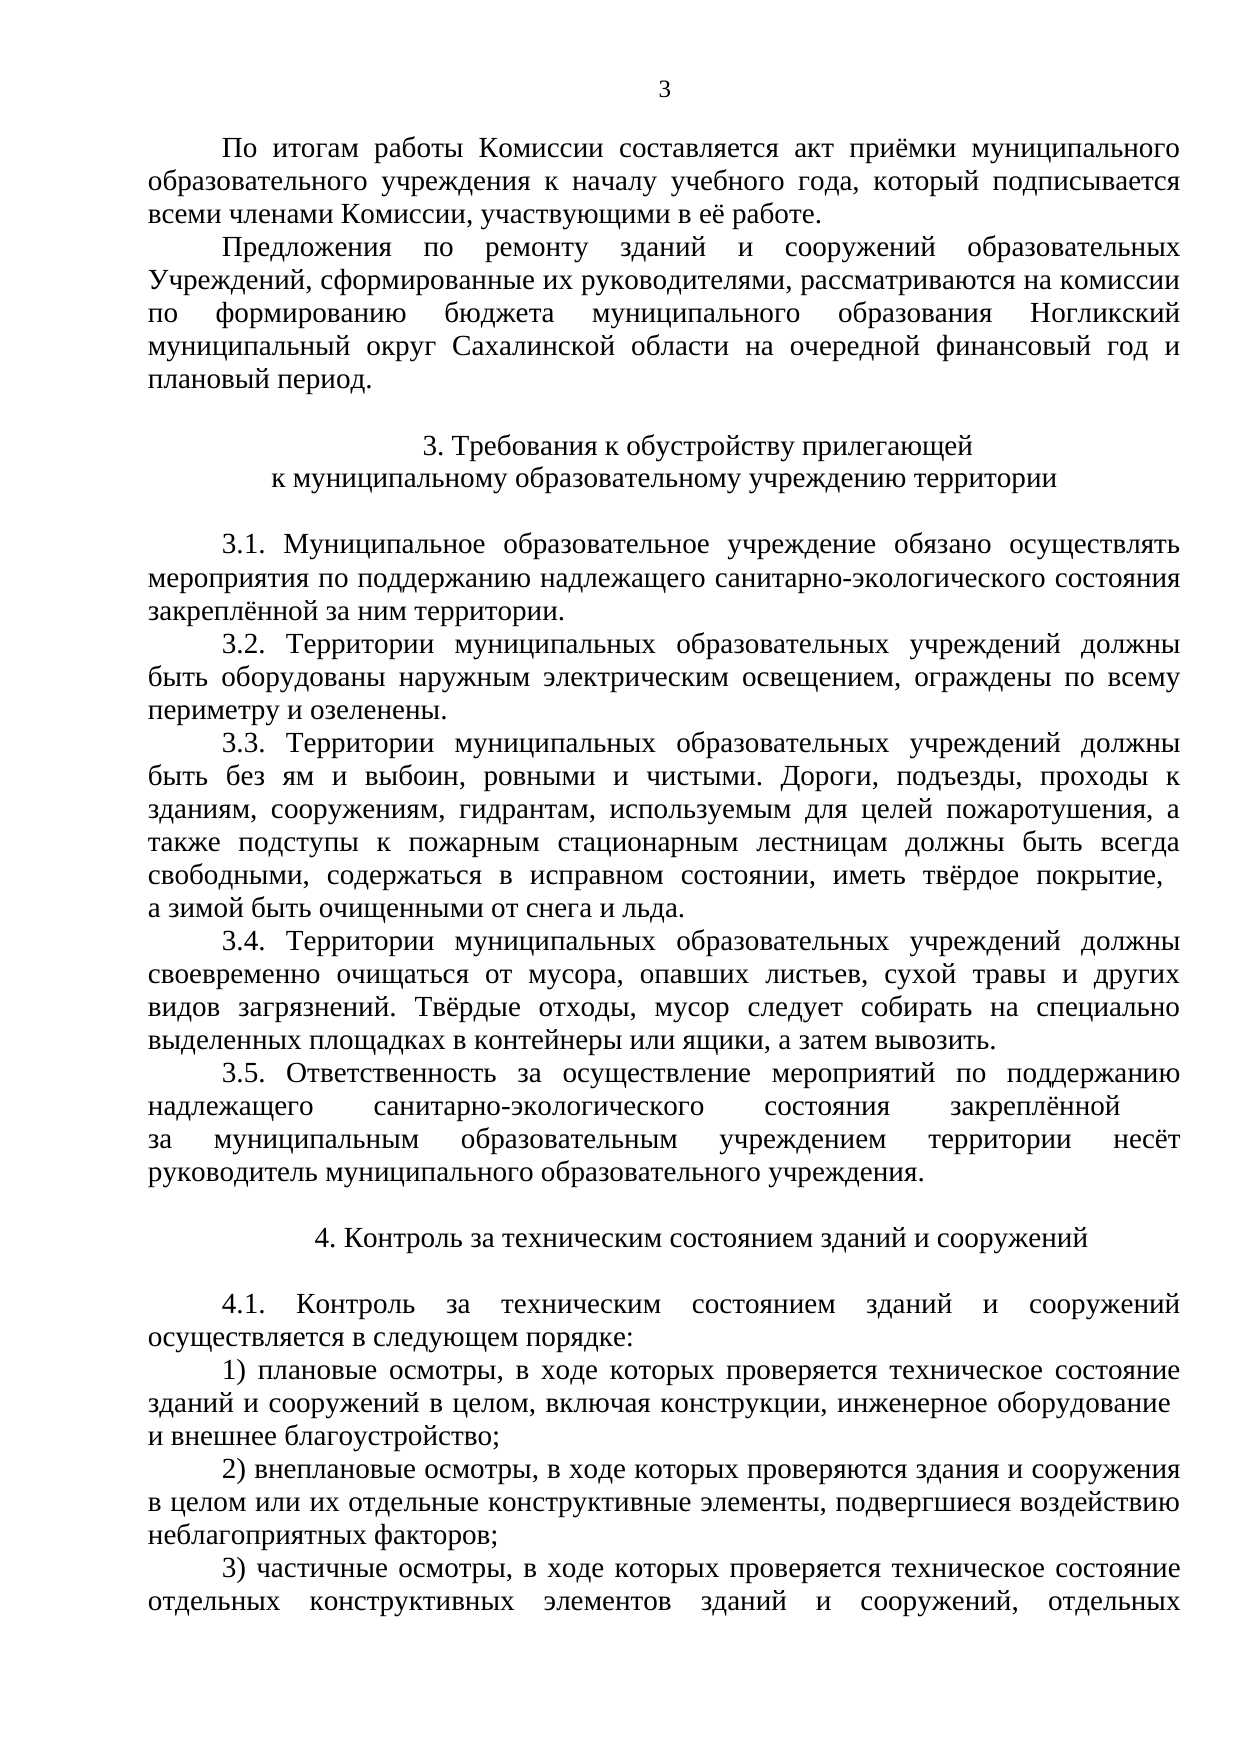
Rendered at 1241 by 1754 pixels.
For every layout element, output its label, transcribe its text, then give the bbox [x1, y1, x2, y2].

text 3.3. Территории муниципальных образовательных учреждений должны быть без ям и выбоин, ровными и чистыми. Дороги, подъезды, проходы к зданиям, сооружениям, гидрантам, используемым для целей пожаротушения, а также подступы к пожарным стационарным лестницам должны быть всегда свободными, содержаться в исправном состоянии, иметь твёрдое покрытие, а зимой быть очищенными от снега и льда. [148, 726, 1181, 924]
text 3.1. Муниципальное образовательное учреждение обязано осуществлять мероприятия по поддержанию надлежащего санитарно-экологического состояния закреплённой за ним территории. [148, 528, 1181, 627]
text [148, 1551, 1181, 1617]
text Предложения по ремонту зданий и сооружений образовательных Учреждений, сформированные их руководителями, рассматриваются на комиссии по формированию бюджета муниципального образования Ногликский муниципальный округ Сахалинской области на очередной финансовый год и плановый период. [148, 230, 1181, 396]
text 3.4. Территории муниципальных образовательных учреждений должны своевременно очищаться от мусора, опавших листьев, сухой травы и других видов загрязнений. Твёрдые отходы, мусор следует собирать на специально выделенных площадках в контейнеры или ящики, а затем вывозить. [148, 924, 1181, 1056]
text 4.1. Контроль за техническим состоянием зданий и сооружений осуществляется в следующем порядке: [148, 1287, 1181, 1353]
text 3. Требования к обустройству прилегающей к муниципальному образовательному учреждению территории [148, 428, 1181, 494]
text По итогам работы Комиссии составляется акт приёмки муниципального образовательного учреждения к началу учебного года, который подписывается всеми членами Комиссии, участвующими в её работе. [148, 131, 1181, 230]
text 4. Контроль за техническим состоянием зданий и сооружений [148, 1221, 1181, 1254]
text 3.5. Ответственность за осуществление мероприятий по поддержанию надлежащего санитарно-экологического состояния закреплённой за муниципальным образовательным учреждением территории несёт руководитель муниципального образовательного учреждения. [148, 1056, 1181, 1188]
text 1) плановые осмотры, в ходе которых проверяется техническое состояние зданий и сооружений в целом, включая конструкции, инженерное оборудование и внешнее благоустройство; [148, 1353, 1181, 1452]
text 3.2. Территории муниципальных образовательных учреждений должны быть оборудованы наружным электрическим освещением, ограждены по всему периметру и озеленены. [148, 627, 1181, 726]
text 2) внеплановые осмотры, в ходе которых проверяются здания и сооружения в целом или их отдельные конструктивные элементы, подвергшиеся воздействию неблагоприятных факторов; [148, 1452, 1181, 1551]
